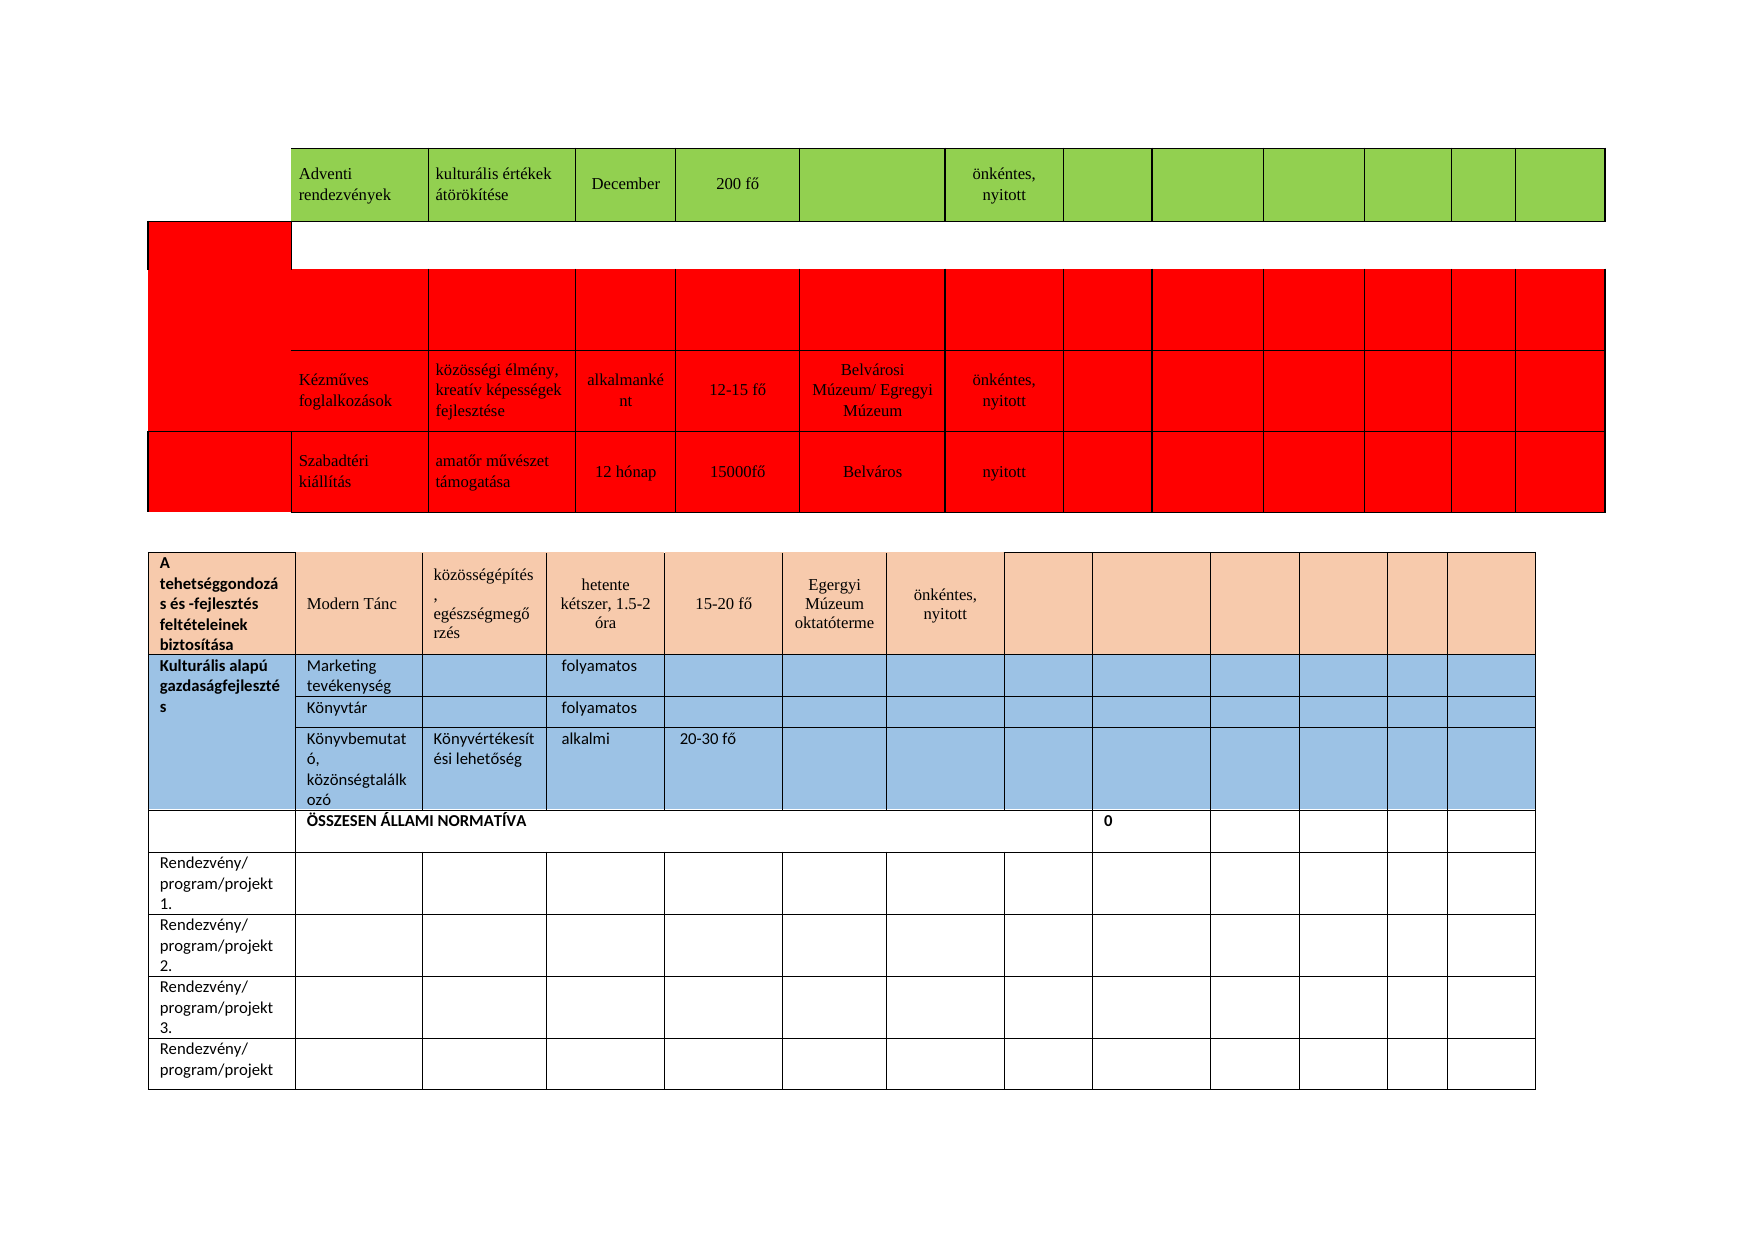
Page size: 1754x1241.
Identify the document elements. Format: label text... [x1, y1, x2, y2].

table_cell Adventi rendezvények [291, 149, 428, 221]
table_cell [1093, 853, 1210, 913]
table_cell [547, 915, 664, 976]
table_cell [665, 977, 782, 1037]
table_header [1388, 553, 1447, 654]
table_header 15-20 fő [665, 552, 782, 654]
table_cell [887, 853, 1004, 913]
table_cell [1064, 351, 1151, 431]
table_cell [1388, 915, 1447, 976]
table_cell [1005, 655, 1092, 696]
table_cell [783, 697, 886, 727]
table_cell 200 fő [676, 149, 799, 221]
table_cell [1153, 432, 1263, 512]
table_cell [1153, 351, 1263, 431]
table_cell [1153, 269, 1263, 350]
table_cell [1211, 853, 1299, 913]
table_cell [1211, 728, 1299, 809]
table_cell ÖSSZESEN ÁLLAMI NORMATÍVA [296, 811, 1092, 852]
table_cell [1264, 149, 1364, 221]
table_cell 15000fő [676, 432, 799, 512]
table_cell [665, 697, 782, 727]
table_cell December [576, 149, 675, 221]
table_cell [1093, 697, 1210, 727]
table_cell [296, 1039, 422, 1089]
table_cell [1211, 811, 1299, 852]
table_cell [1388, 697, 1447, 727]
table_cell [1300, 915, 1387, 976]
table_cell [665, 853, 782, 913]
table_cell [1300, 697, 1387, 727]
table_cell [1300, 853, 1387, 913]
table_cell [1064, 269, 1151, 350]
table_header A tehetséggondozás és -fejlesztés feltételeinek biztosítása [149, 553, 295, 654]
table_cell [1448, 655, 1535, 696]
table_header [1448, 553, 1535, 654]
table_cell közösségi élmény, kreatív képességek fejlesztése [429, 351, 575, 431]
table_cell [423, 655, 546, 696]
table_cell 12-15 fő [676, 351, 799, 431]
table_cell [1448, 1039, 1535, 1089]
table_cell [946, 269, 1063, 350]
table_cell [1300, 977, 1387, 1037]
table_cell kulturális értékek átörökítése [429, 149, 575, 221]
table_cell [887, 977, 1004, 1037]
table_header [1300, 553, 1387, 654]
table_cell [1005, 728, 1092, 809]
table_cell [1300, 1039, 1387, 1089]
table_header közösségépítés, egészségmegőrzés [423, 552, 546, 654]
table_cell [149, 811, 295, 852]
table_cell [665, 915, 782, 976]
table_cell [1300, 811, 1387, 852]
table_cell [1300, 655, 1387, 696]
table_header [1005, 553, 1092, 654]
table_cell Rendezvény/program/projekt 3. [149, 977, 295, 1037]
table_cell [1448, 853, 1535, 913]
table_cell [1005, 1039, 1092, 1089]
table_cell [1388, 655, 1447, 696]
table_cell amatőr művészet támogatása [429, 432, 575, 512]
table_cell [1005, 915, 1092, 976]
table_cell önkéntes, nyitott [946, 149, 1063, 221]
table_cell [887, 655, 1004, 696]
table_cell Könyvértékesítési lehetőség [423, 728, 546, 809]
table_cell [1264, 351, 1364, 431]
table_cell [423, 697, 546, 727]
table_cell Marketing tevékenység [296, 655, 422, 696]
table_header hetente kétszer, 1.5-2 óra [547, 552, 664, 654]
table_cell 12 hónap [576, 432, 675, 512]
table_header Egergyi Múzeum oktatóterme [783, 552, 886, 654]
table_cell [783, 853, 886, 913]
table_cell [1064, 432, 1151, 512]
table_cell önkéntes, nyitott [946, 351, 1063, 431]
table_cell [291, 269, 428, 350]
table_cell [423, 853, 546, 913]
table_cell [1264, 432, 1364, 512]
table_cell [1093, 977, 1210, 1037]
table_cell [1452, 269, 1515, 350]
table_cell [1388, 728, 1447, 809]
table_cell [296, 915, 422, 976]
table_cell [1516, 149, 1604, 221]
table_header [1211, 553, 1299, 654]
table_cell [1516, 432, 1604, 512]
table_cell [1365, 269, 1451, 350]
table_cell [1388, 977, 1447, 1037]
table_cell nyitott [946, 432, 1063, 512]
table_cell [665, 655, 782, 696]
table_cell [1005, 853, 1092, 913]
table_cell [296, 853, 422, 913]
table_cell [676, 269, 799, 350]
table_cell [1365, 149, 1451, 221]
table_cell [783, 655, 886, 696]
table_cell [423, 977, 546, 1037]
table_cell [1448, 977, 1535, 1037]
table_cell [887, 915, 1004, 976]
table_cell Könyvtár [296, 697, 422, 727]
table_cell [429, 269, 575, 350]
table_cell [1211, 977, 1299, 1037]
table_cell Belvárosi Múzeum/ Egregyi Múzeum [800, 351, 944, 431]
table_cell [887, 1039, 1004, 1089]
table_cell [1448, 728, 1535, 809]
table_cell [1093, 728, 1210, 809]
table_cell Belváros [800, 432, 944, 512]
table_cell [1005, 977, 1092, 1037]
table_cell [423, 915, 546, 976]
table_cell [1211, 697, 1299, 727]
table_cell [1211, 1039, 1299, 1089]
table_cell [1365, 351, 1451, 431]
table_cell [149, 1039, 295, 1089]
table_cell [148, 222, 291, 431]
table_cell alkalmanként [576, 351, 675, 431]
table_cell Szabadtéri kiállítás [292, 432, 428, 512]
table_cell [887, 697, 1004, 727]
table_cell Kulturális alapú gazdaságfejlesztés [149, 655, 295, 809]
table_cell [1452, 351, 1515, 431]
table_cell [1093, 1039, 1210, 1089]
table_cell [1516, 269, 1604, 350]
table_header Modern Tánc [296, 552, 422, 654]
table_cell 0 [1093, 811, 1210, 852]
table_cell [547, 977, 664, 1037]
table_cell [576, 269, 675, 350]
table_cell [665, 1039, 782, 1089]
table_cell folyamatos [547, 697, 664, 727]
table_header [1093, 553, 1210, 654]
table_cell [1516, 351, 1604, 431]
table_cell [1388, 1039, 1447, 1089]
table_cell [783, 728, 886, 809]
table_cell [1388, 811, 1447, 852]
table_cell Kézműves foglalkozások [291, 351, 428, 431]
table_cell Rendezvény/program/projekt 2. [149, 915, 295, 976]
table_cell [149, 432, 291, 512]
table_cell [1093, 655, 1210, 696]
table_cell [800, 149, 944, 221]
table_cell [1365, 432, 1451, 512]
table_cell 20-30 fő [665, 728, 782, 809]
table_cell [783, 977, 886, 1037]
table_header önkéntes, nyitott [887, 552, 1004, 654]
table_cell [800, 269, 944, 350]
table_cell [1153, 149, 1263, 221]
table_cell folyamatos [547, 655, 664, 696]
table_cell [1448, 697, 1535, 727]
table_cell [887, 728, 1004, 809]
table_cell [1388, 853, 1447, 913]
table_cell [1448, 811, 1535, 852]
table_cell [783, 915, 886, 976]
table_cell [423, 1039, 546, 1089]
table_cell [1211, 655, 1299, 696]
table_cell [547, 1039, 664, 1089]
table_cell Könyvbemutató, közönségtalálkozó [296, 728, 422, 809]
table_cell [1264, 269, 1364, 350]
table_cell [1064, 149, 1151, 221]
table_cell [1005, 697, 1092, 727]
table_cell Rendezvény/program/projekt 1. [149, 853, 295, 913]
table_cell alkalmi [547, 728, 664, 809]
table_cell [547, 853, 664, 913]
table_cell [1452, 432, 1515, 512]
table_cell [296, 977, 422, 1037]
table_cell [783, 1039, 886, 1089]
table_cell [1448, 915, 1535, 976]
table_cell [1093, 915, 1210, 976]
table_cell [1300, 728, 1387, 809]
table_cell [1211, 915, 1299, 976]
table_cell [1452, 149, 1515, 221]
